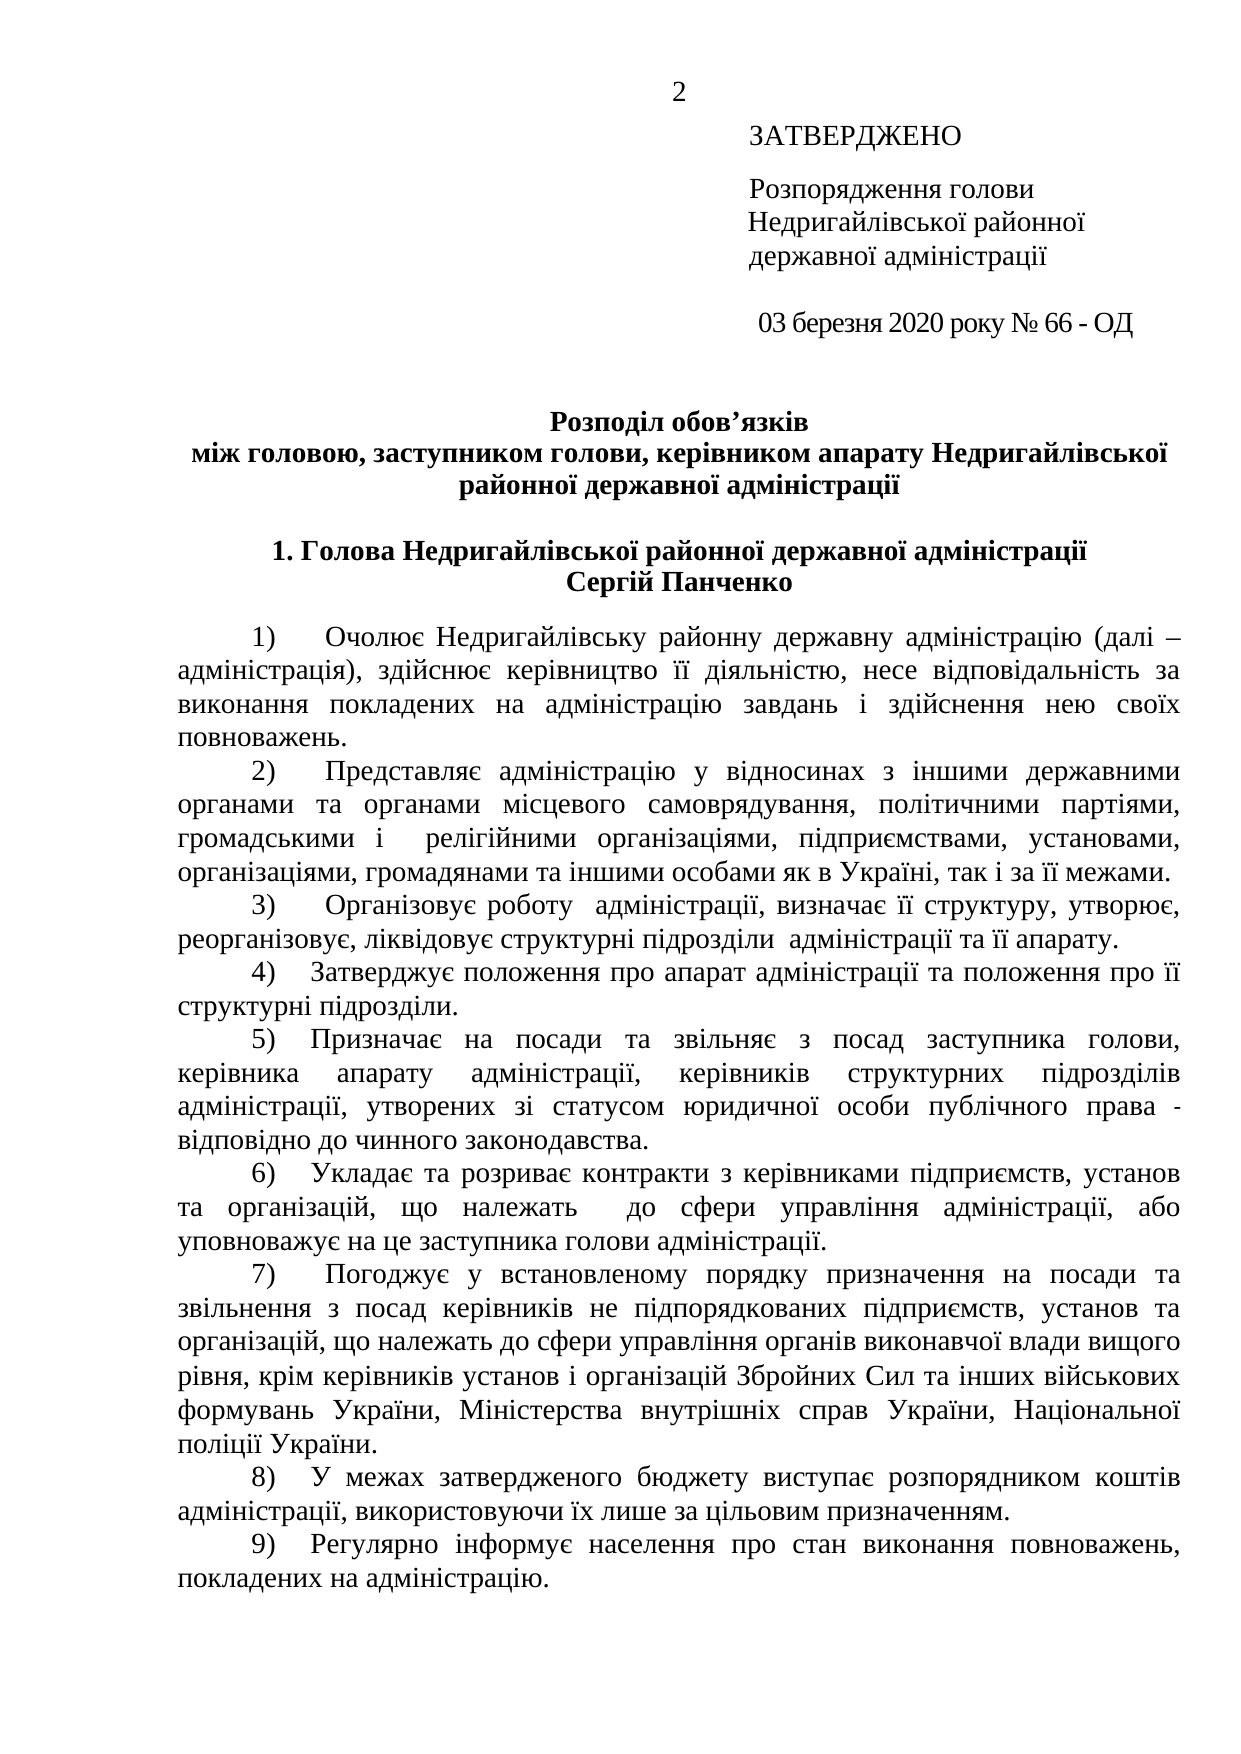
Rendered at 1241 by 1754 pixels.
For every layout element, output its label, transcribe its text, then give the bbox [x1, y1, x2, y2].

list Призначає на посади та звільняє з посад заступника голови, керівника апарату адміністрації, керівників структурних підрозділів адміністрації, утворених зі статусом юридичної особи публічного права - відповідно до чинного законодавства. [177, 1021, 1181, 1156]
list Представляє адміністрацію у відносинах з іншими державними органами та органами місцевого самоврядування, політичними партіями, громадськими і релігійними організаціями, підприємствами, установами, організаціями, громадянами та іншими особами як в Україні, так і за її межами. [177, 753, 1181, 887]
text ЗАТВЕРДЖЕНО [747, 118, 1181, 152]
list Затверджує положення про апарат адміністрації та положення про її структурні підрозділи. [177, 954, 1181, 1021]
text 03 березня 2020 року № 66 - ОД [177, 305, 1181, 338]
list Організовує роботу адміністрації, визначає її структуру, утворює, реорганізовує, ліквідовує структурні підрозділи адміністрації та її апарату. [177, 887, 1181, 954]
text Сергій Панченко [177, 566, 1181, 598]
list Регулярно інформує населення про стан виконання повноважень, покладених на адміністрацію. [177, 1527, 1181, 1594]
list Очолює Недригайлівську районну державну адміністрацію (далі – адміністрація), здійснює керівництво її діяльністю, несе відповідальність за виконання покладених на адміністрацію завдань і здійснення нею своїх повноважень. [177, 619, 1181, 753]
text державної адміністрації [747, 238, 1181, 271]
text Розподіл обов’язків [177, 406, 1181, 437]
text Розпорядження голови Недригайлівської районної [747, 171, 1181, 238]
text між головою, заступником голови, керівником апарату Недригайлівської районної державної адміністрації [177, 437, 1181, 501]
list Погоджує у встановленому порядку призначення на посади та звільнення з посад керівників не підпорядкованих підприємств, установ та організацій, що належать до сфери управління органів виконавчої влади вищого рівня, крім керівників установ і організацій Збройних Сил та інших військових формувань України, Міністерства внутрішніх справ України, Національної поліції України. [177, 1256, 1181, 1459]
text 1. Голова Недригайлівської районної державної адміністрації [177, 533, 1181, 566]
list Укладає та розриває контракти з керівниками підприємств, установ та організацій, що належать до сфери управління адміністрації, або уповноважує на це заступника голови адміністрації. [177, 1156, 1181, 1256]
list У межах затвердженого бюджету виступає розпорядником коштів адміністрації, використовуючи їх лише за цільовим призначенням. [177, 1459, 1181, 1527]
